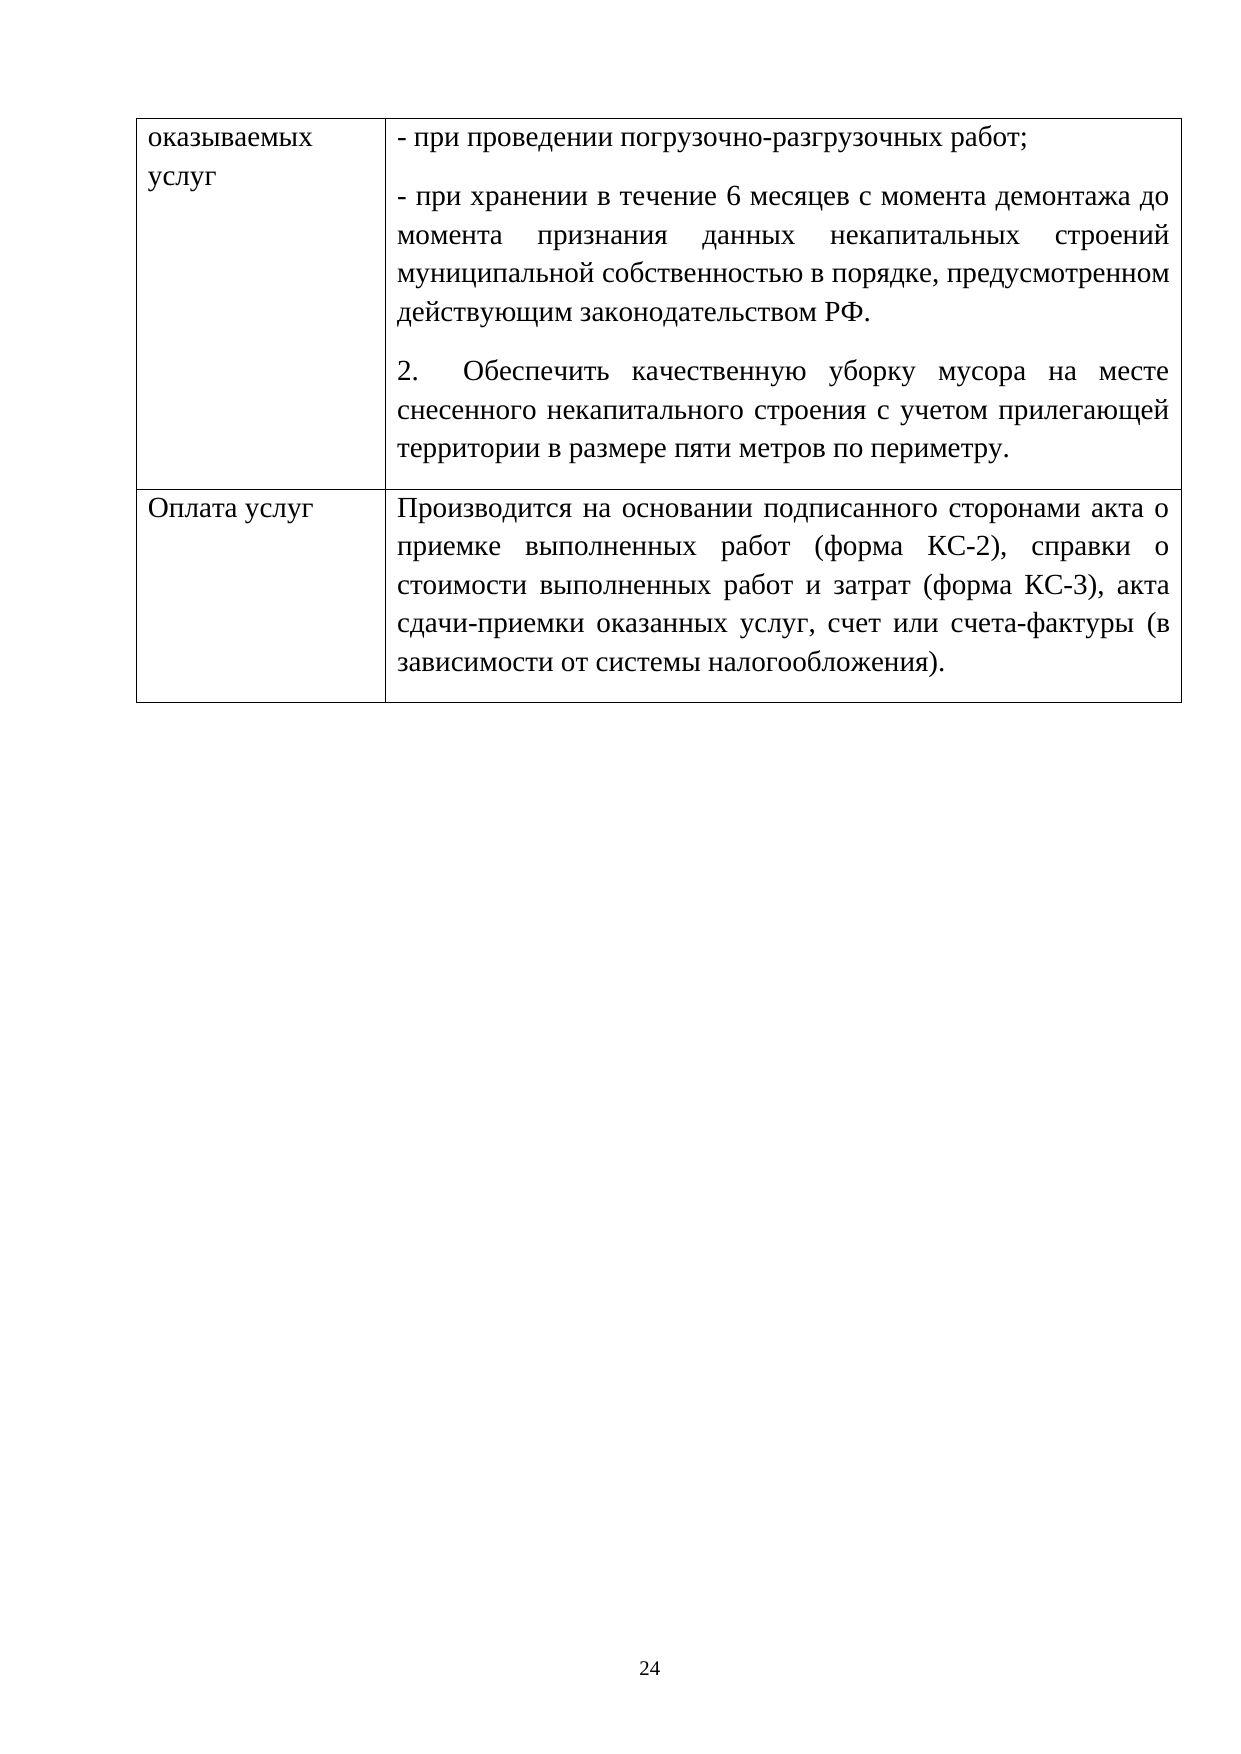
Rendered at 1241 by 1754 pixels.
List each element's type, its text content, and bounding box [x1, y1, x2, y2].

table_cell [386, 119, 1181, 489]
table_cell Производится на основании подписанного сторонами акта о приемке выполненных работ (форма КС-2), справки о стоимости выполненных работ и затрат (форма КС-3), акта сдачи-приемки оказанных услуг, счет или счета-фактуры (в зависимости от системы налогообложения). [386, 490, 1181, 702]
table_cell Оплата услуг [137, 490, 385, 702]
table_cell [137, 119, 385, 489]
